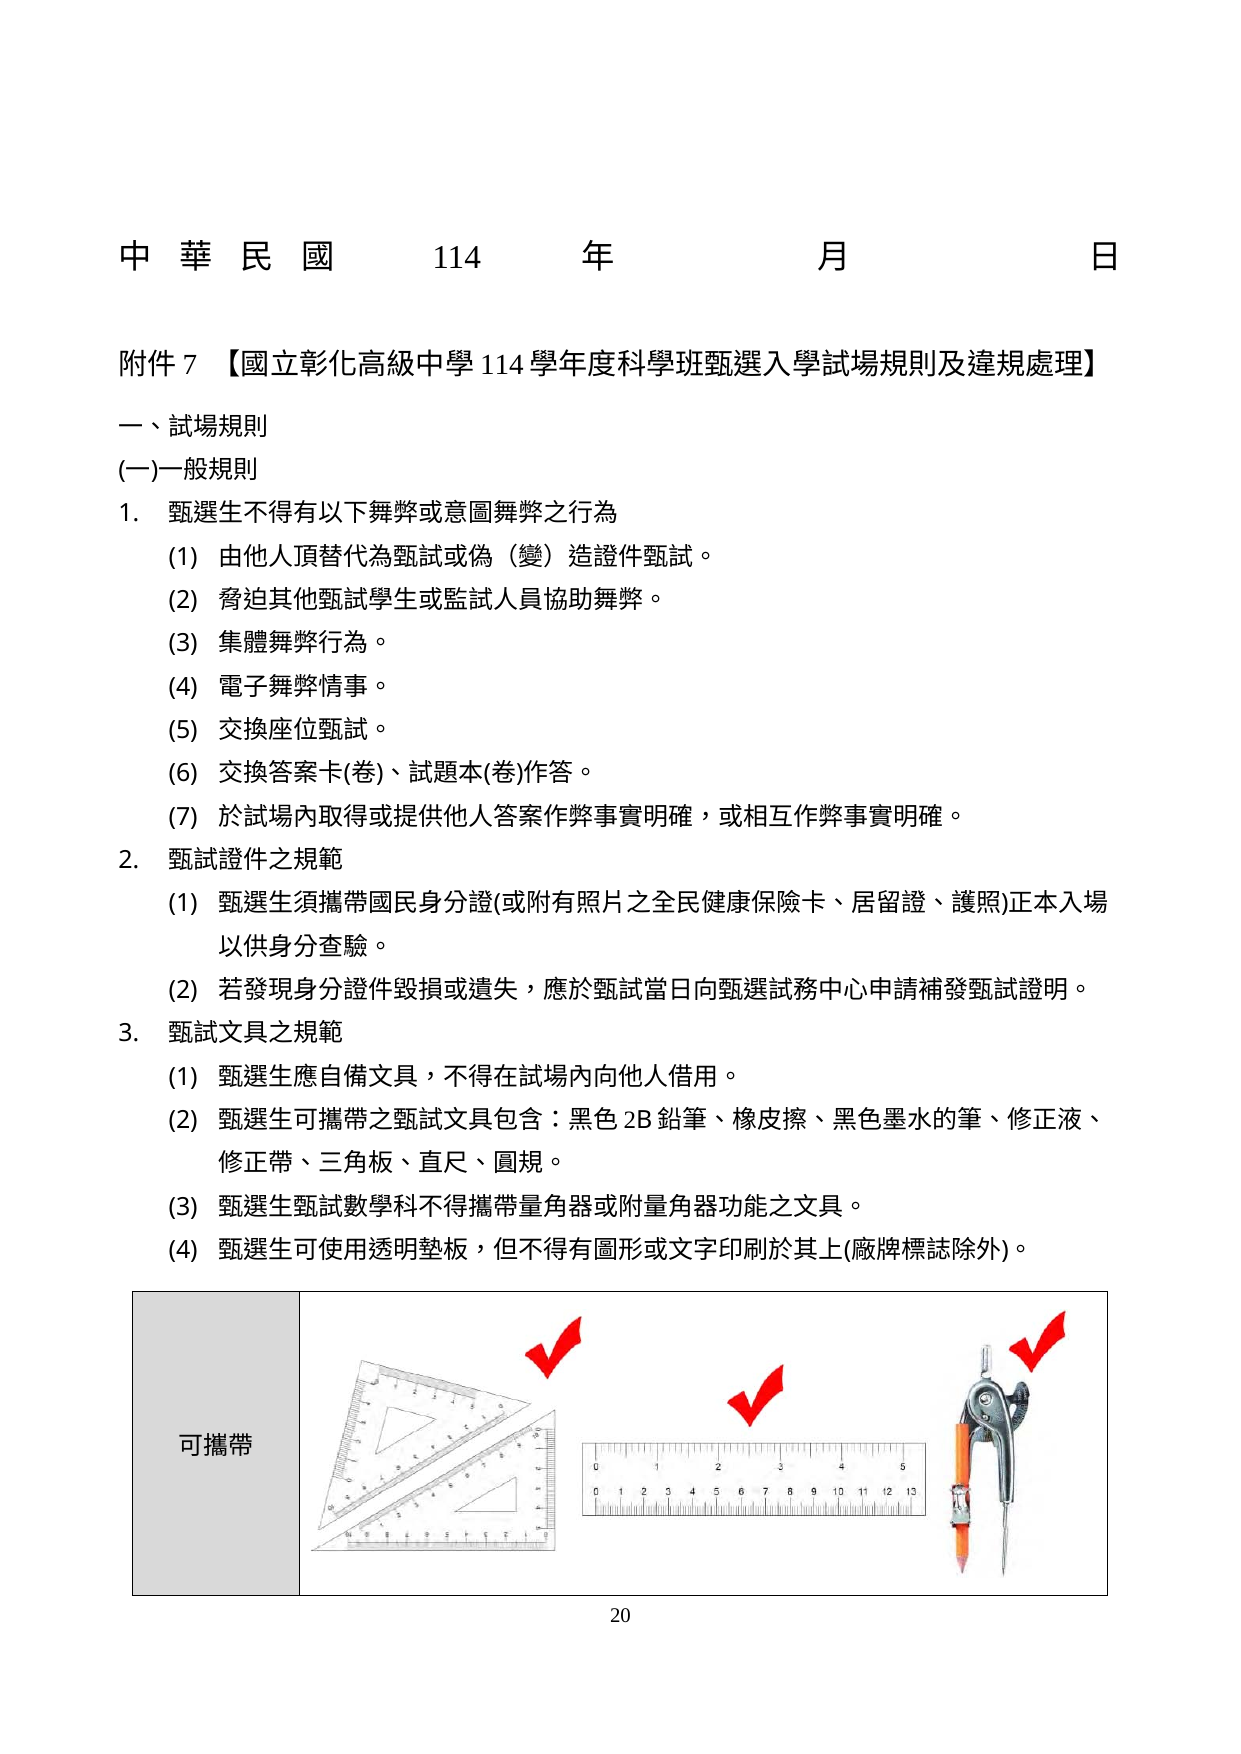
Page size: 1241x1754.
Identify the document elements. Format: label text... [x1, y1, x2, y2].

list 若發現身分證件毀損或遺失，應於甄試當日向甄選試務中心申請補發甄試證明。 [168, 966, 1122, 1009]
table_header [300, 1292, 1107, 1595]
text 附件7 【國立彰化高級中學114學年度科學班甄選入學試場規則及違規處理】 [118, 340, 1122, 384]
list 甄選生可攜帶之甄試文具包含：黑色2B鉛筆、橡皮擦、黑色墨水的筆、修正液、修正帶、三角板、直尺、圓規。 [168, 1096, 1122, 1182]
list 由他人頂替代為甄試或偽（變）造證件甄試。 [168, 532, 1122, 576]
list 交換答案卡(卷)、試題本(卷)作答。 [168, 749, 1122, 792]
list 甄選生可使用透明墊板，但不得有圖形或文字印刷於其上(廠牌標誌除外)。 [168, 1226, 1122, 1269]
list 甄試文具之規範 [118, 1009, 1122, 1052]
list 甄選生應自備文具，不得在試場內向他人借用。 [168, 1052, 1122, 1096]
picture [310, 1309, 1079, 1578]
text 一、試場規則 [118, 402, 1122, 446]
text 中華民國 114 年 月 日 [118, 210, 1122, 297]
text (一)一般規則 [118, 446, 1122, 489]
list 甄選生須攜帶國民身分證(或附有照片之全民健康保險卡、居留證、護照)正本入場以供身分查驗。 [168, 879, 1122, 966]
list 脅迫其他甄試學生或監試人員協助舞弊。 [168, 576, 1122, 619]
table_header 可攜帶 [133, 1292, 299, 1595]
list 集體舞弊行為。 [168, 619, 1122, 662]
list 甄選生甄試數學科不得攜帶量角器或附量角器功能之文具。 [168, 1182, 1122, 1226]
list 甄試證件之規範 [118, 836, 1122, 879]
list 電子舞弊情事。 [168, 662, 1122, 706]
list 於試場內取得或提供他人答案作弊事實明確，或相互作弊事實明確。 [168, 792, 1122, 836]
list 交換座位甄試。 [168, 706, 1122, 749]
list 甄選生不得有以下舞弊或意圖舞弊之行為 [118, 489, 1122, 532]
